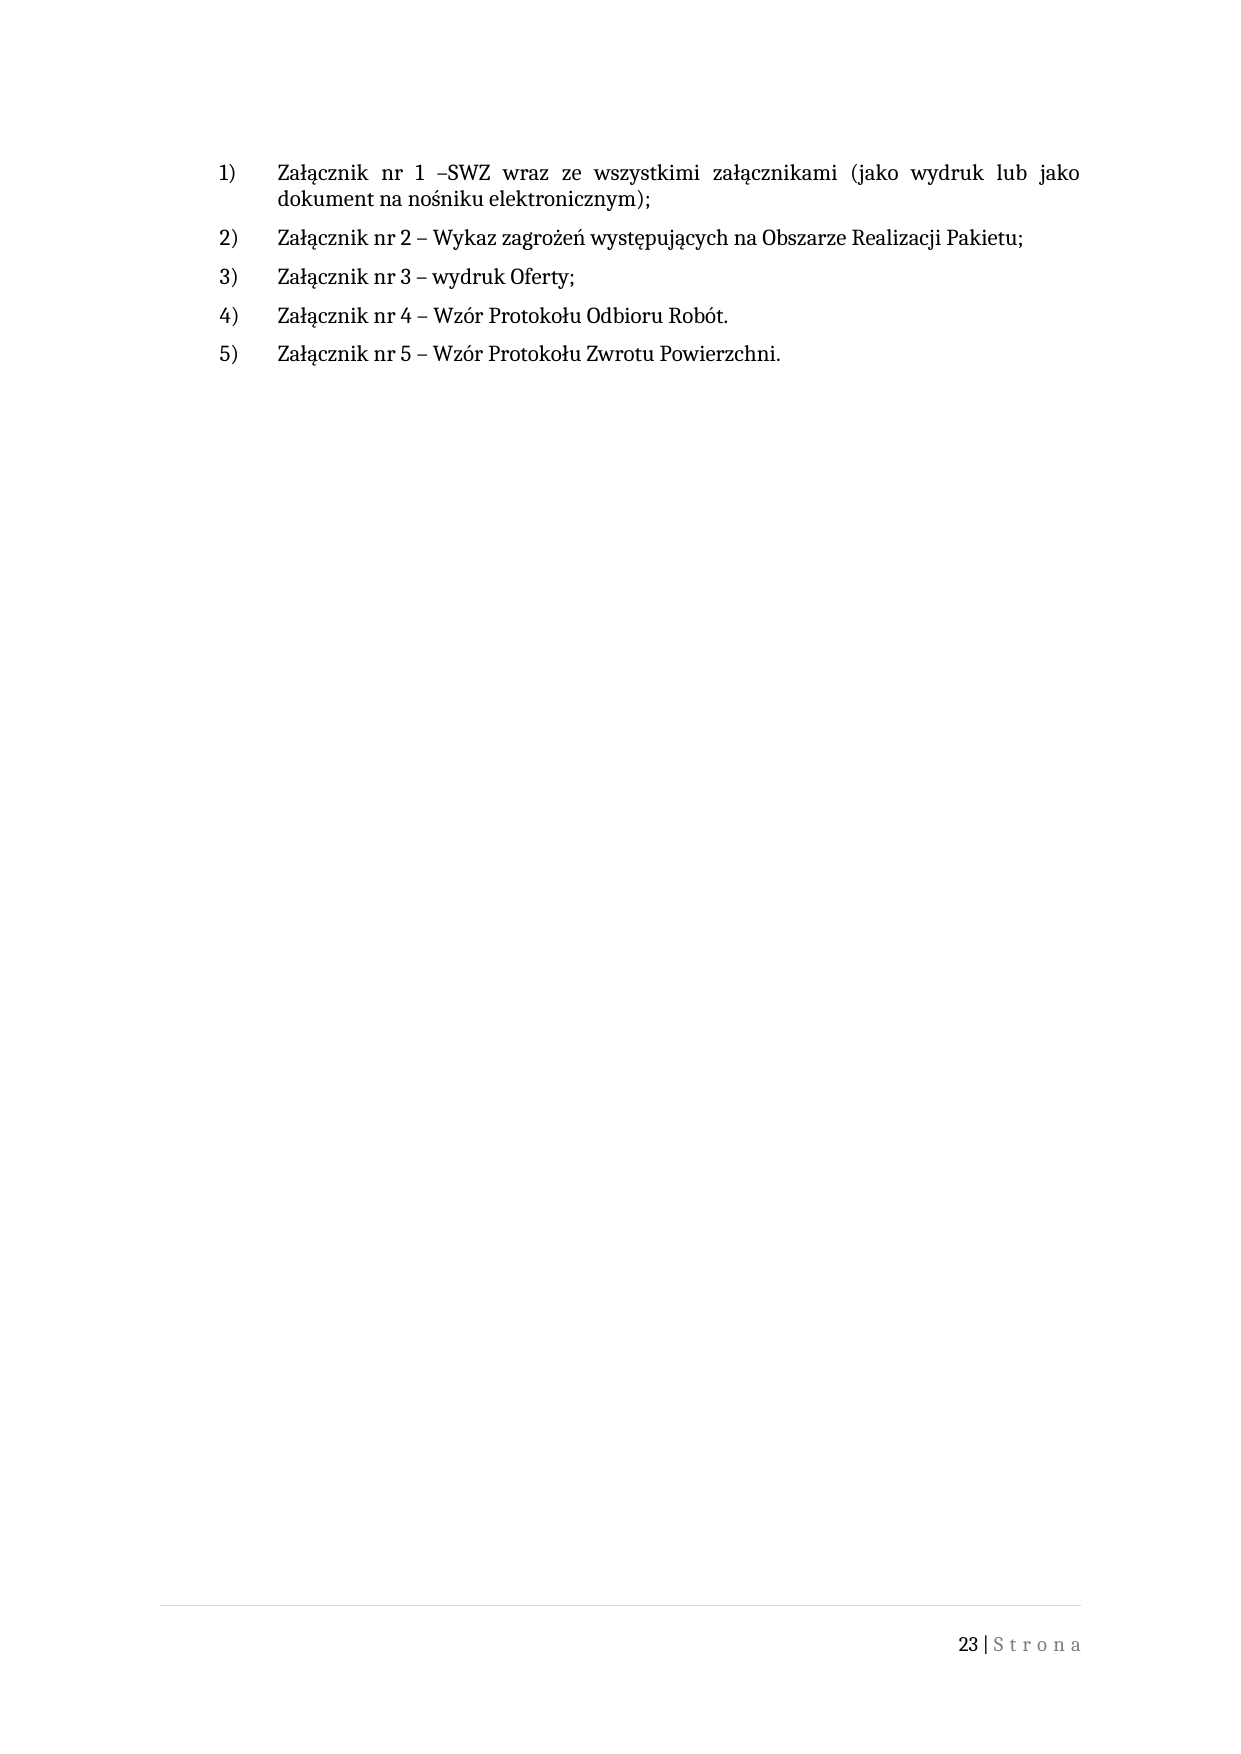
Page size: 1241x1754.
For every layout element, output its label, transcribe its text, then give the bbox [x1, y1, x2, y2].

list Załącznik nr 3 – wydruk Oferty; [219, 263, 1081, 290]
list Załącznik nr 1 –SWZ wraz ze wszystkimi załącznikami (jako wydruk lub jako dokument na nośniku elektronicznym); [219, 159, 1081, 212]
list Załącznik nr 2 – Wykaz zagrożeń występujących na Obszarze Realizacji Pakietu; [219, 225, 1081, 251]
list Załącznik nr 5 – Wzór Protokołu Zwrotu Powierzchni. [219, 341, 1081, 368]
list Załącznik nr 4 – Wzór Protokołu Odbioru Robót. [219, 302, 1081, 329]
